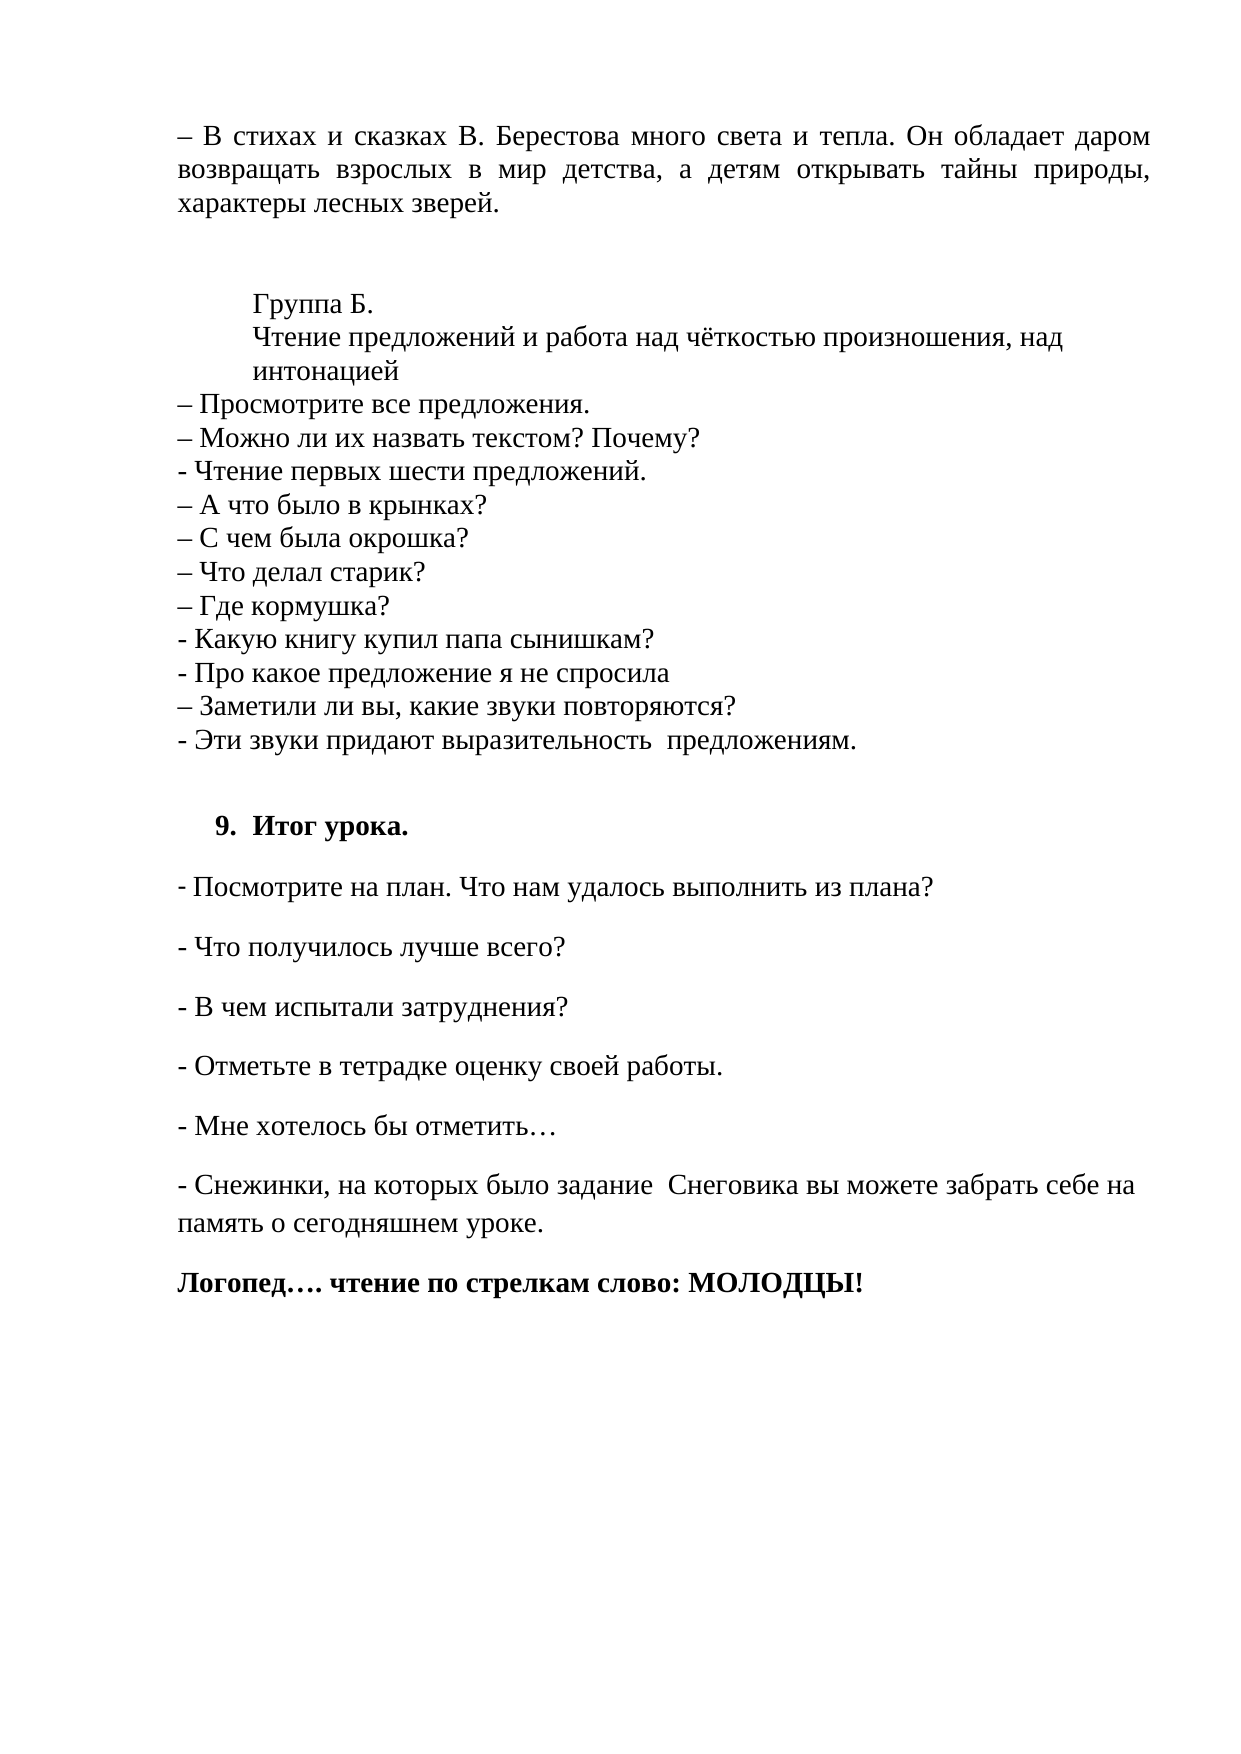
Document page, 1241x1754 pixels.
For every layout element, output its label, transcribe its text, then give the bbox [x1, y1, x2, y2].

list Итог урока. [215, 808, 1152, 842]
text - Мне хотелось бы отметить… [177, 1108, 1152, 1141]
text - Отметьте в тетрадке оценку своей работы. [177, 1048, 1152, 1082]
text – А что было в крынках? [177, 487, 1152, 521]
text Чтение предложений и работа над чёткостью произношения, над интонацией [252, 319, 1152, 386]
text - В чем испытали затруднения? [177, 989, 1152, 1022]
text – Заметили ли вы, какие звуки повторяются? [177, 688, 1152, 722]
text Группа Б. [252, 286, 1152, 319]
text – Что делал старик? [177, 554, 1152, 588]
text – Просмотрите все предложения. [177, 386, 1152, 420]
text – Где кормушка? [177, 588, 1152, 621]
text - Про какое предложение я не спросила [177, 655, 1152, 688]
text - Эти звуки придают выразительность предложениям. [177, 722, 1152, 755]
text - Что получилось лучше всего? [177, 929, 1152, 963]
text – Можно ли их назвать текстом? Почему? [177, 420, 1152, 453]
text - Чтение первых шести предложений. [177, 453, 1152, 487]
text – С чем была окрошка? [177, 521, 1152, 554]
text - Снежинки, на которых было задание Снеговика вы можете забрать себе на память о сегодняшнем уроке. [177, 1167, 1152, 1239]
text - Какую книгу купил папа сынишкам? [177, 621, 1152, 655]
text Логопед…. чтение по стрелкам слово: МОЛОДЦЫ! [177, 1265, 1152, 1298]
text - Посмотрите на план. Что нам удалось выполнить из плана? [177, 868, 1152, 903]
text – В стихах и сказках В. Берестова много света и тепла. Он обладает даром возвращать взрослых в мир детства, а детям открывать тайны природы, характеры лесных зверей. [177, 118, 1152, 219]
